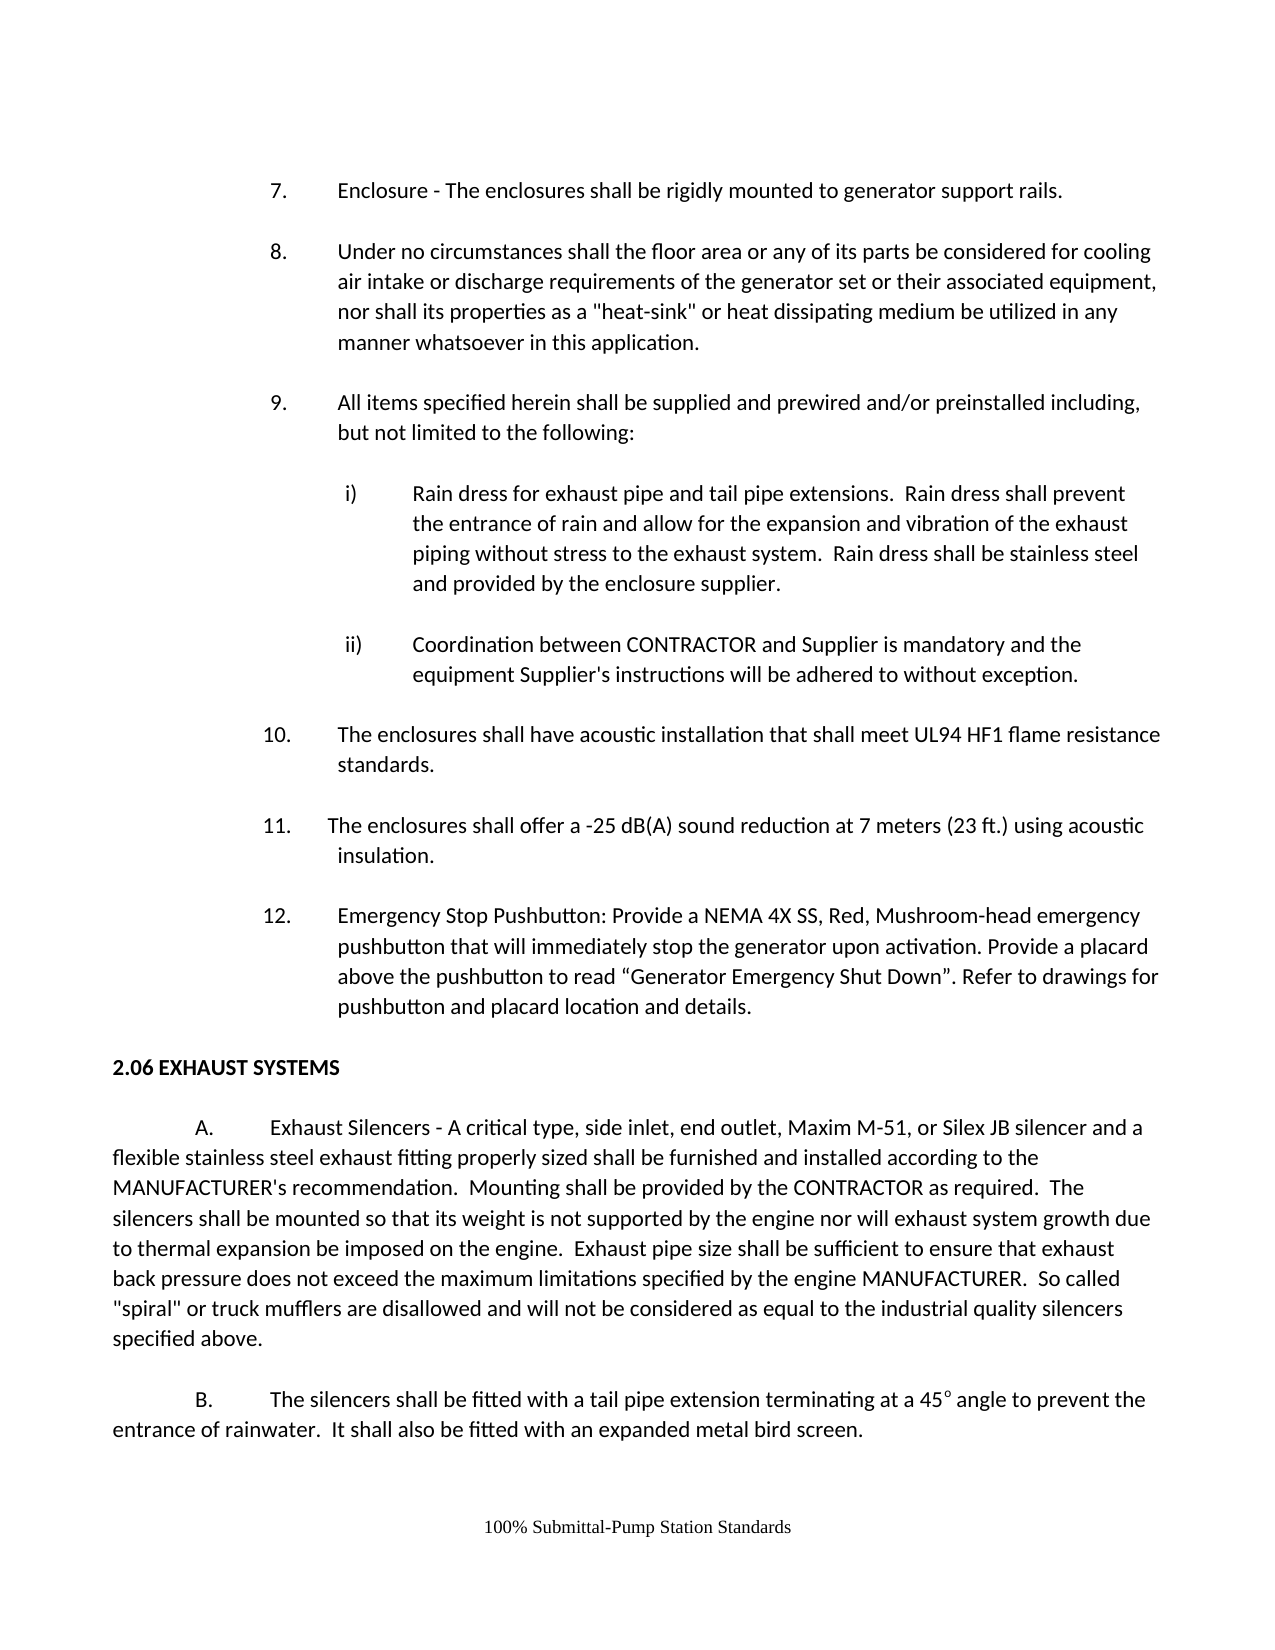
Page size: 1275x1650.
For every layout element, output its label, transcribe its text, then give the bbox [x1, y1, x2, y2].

text 7. Enclosure - The enclosures shall be rigidly mounted to generator support rails. [112, 177, 1162, 205]
text 10. The enclosures shall have acoustic installation that shall meet UL94 HF1 flame resistance standards. [262, 720, 1162, 779]
text 11. The enclosures shall offer a -25 dB(A) sound reduction at 7 meters (23 ft.) using acoustic insulation. [262, 811, 1162, 869]
text i) Rain dress for exhaust pipe and tail pipe extensions. Rain dress shall prevent the entrance of rain and allow for the expansion and vibration of the exhaust piping without stress to the exhaust system. Rain dress shall be stainless steel and provided by the enclosure supplier. [112, 479, 1162, 597]
text 8. Under no circumstances shall the floor area or any of its parts be considered for cooling air intake or discharge requirements of the generator set or their associated equipment, nor shall its properties as a "heat-sink" or heat dissipating medium be utilized in any manner whatsoever in this application. [112, 237, 1162, 356]
text B. The silencers shall be fitted with a tail pipe extension terminating at a 45o angle to prevent the entrance of rainwater. It shall also be fitted with an expanded metal bird screen. [112, 1385, 1162, 1443]
text A. Exhaust Silencers - A critical type, side inlet, end outlet, Maxim M-51, or Silex JB silencer and a flexible stainless steel exhaust fitting properly sized shall be furnished and installed according to the MANUFACTURER's recommendation. Mounting shall be provided by the CONTRACTOR as required. The silencers shall be mounted so that its weight is not supported by the engine nor will exhaust system growth due to thermal expansion be imposed on the engine. Exhaust pipe size shall be sufficient to ensure that exhaust back pressure does not exceed the maximum limitations specified by the engine MANUFACTURER. So called "spiral" or truck mufflers are disallowed and will not be considered as equal to the industrial quality silencers specified above. [112, 1113, 1162, 1353]
text 12. Emergency Stop Pushbutton: Provide a NEMA 4X SS, Red, Mushroom-head emergency pushbutton that will immediately stop the generator upon activation. Provide a placard above the pushbutton to read “Generator Emergency Shut Down”. Refer to drawings for pushbutton and placard location and details. [112, 902, 1162, 1020]
text 9. All items specified herein shall be supplied and prewired and/or preinstalled including, but not limited to the following: [112, 388, 1162, 446]
text ii) Coordination between CONTRACTOR and Supplier is mandatory and the equipment Supplier's instructions will be adhered to without exception. [112, 630, 1162, 688]
text 2.06 EXHAUST SYSTEMS [112, 1053, 1162, 1081]
